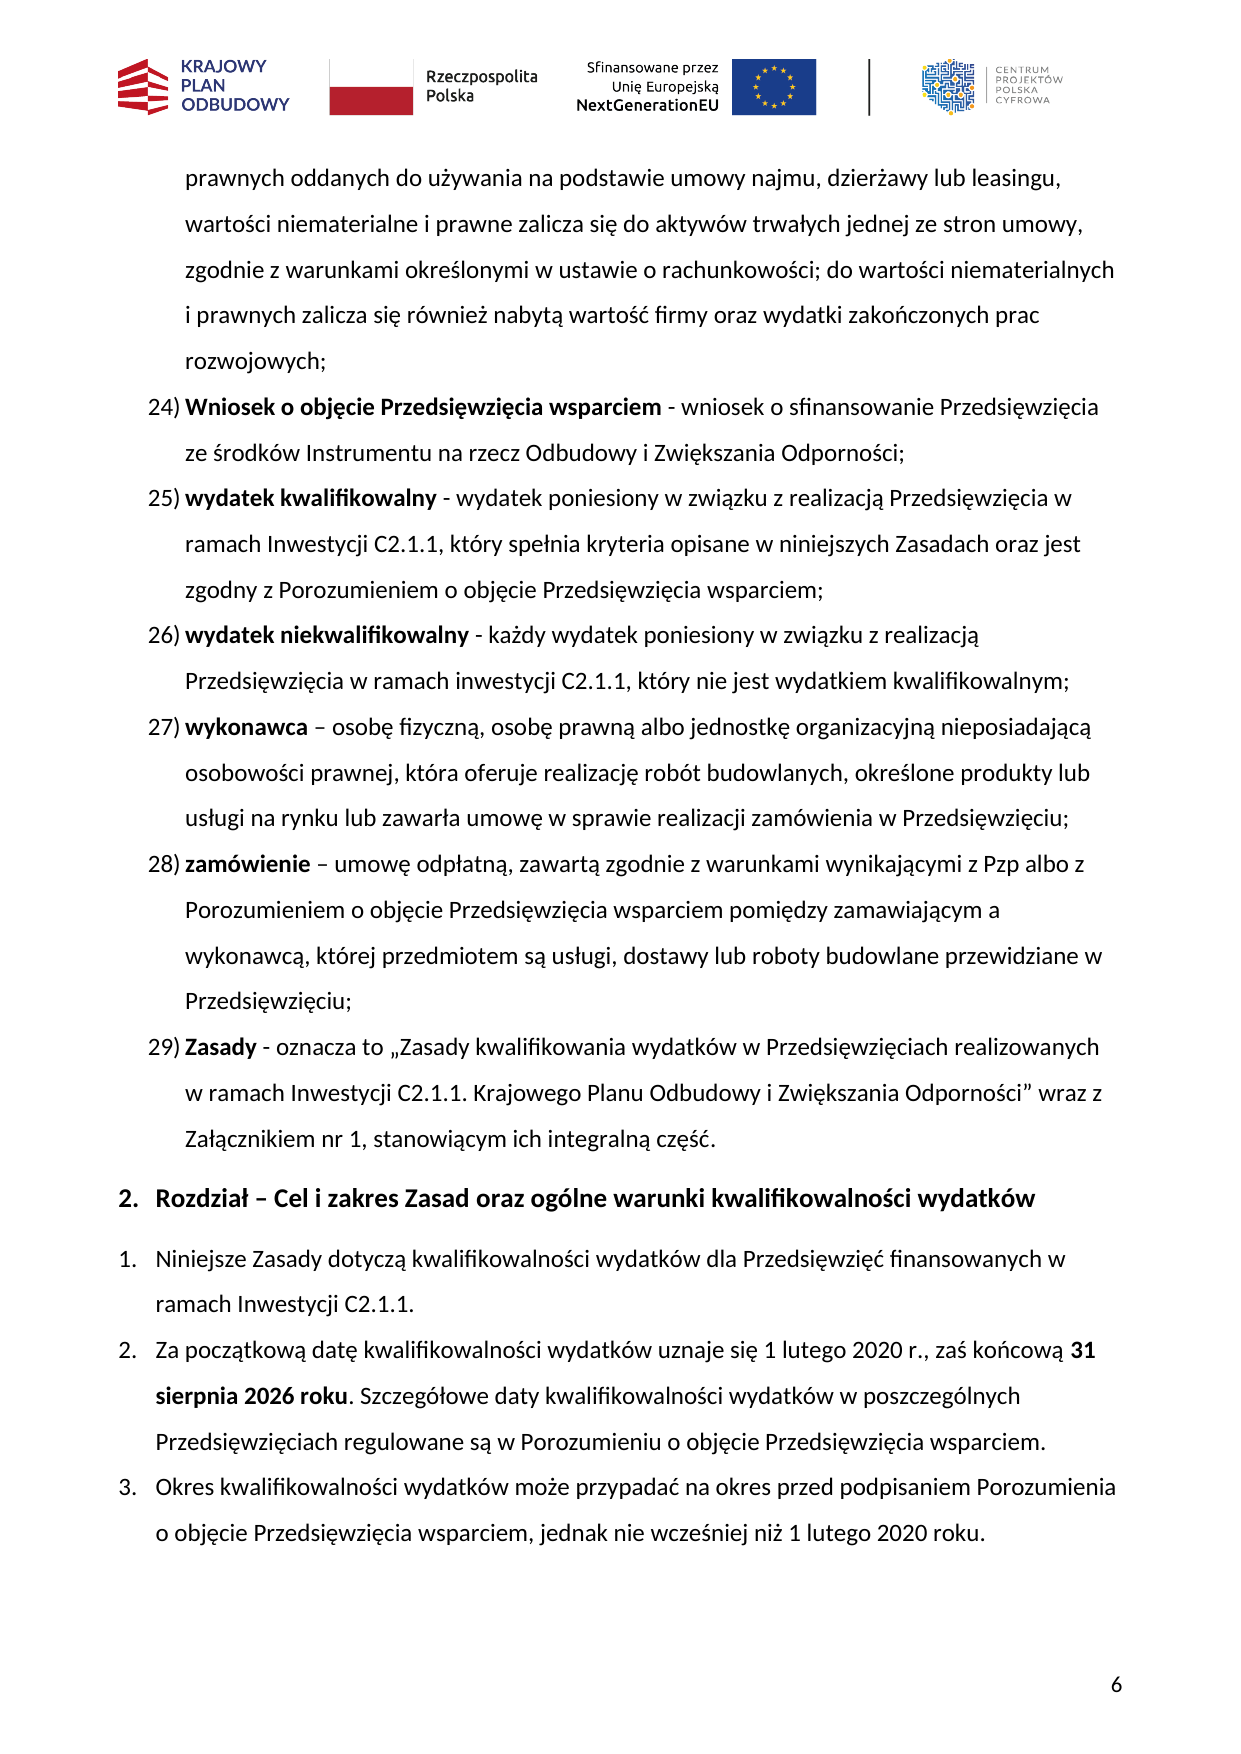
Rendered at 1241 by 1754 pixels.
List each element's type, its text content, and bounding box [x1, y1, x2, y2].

picture [118, 59, 1063, 116]
subtitle Rozdział – Cel i zakres Zasad oraz ogólne warunki kwalifikowalności wydatków [118, 1181, 1122, 1214]
list Niniejsze Zasady dotyczą kwalifikowalności wydatków dla Przedsięwzięć finansowanych w ramach Inwestycji C2.1.1. [118, 1243, 1122, 1319]
list zamówienie – umowę odpłatną, zawartą zgodnie z warunkami wynikającymi z Pzp albo z Porozumieniem o objęcie Przedsięwzięcia wsparciem pomiędzy zamawiającym a wykonawcą, której przedmiotem są usługi, dostawy lub roboty budowlane przewidziane w Przedsięwzięciu; [148, 848, 1122, 1016]
list Za początkową datę kwalifikowalności wydatków uznaje się 1 lutego 2020 r., zaś końcową 31 sierpnia 2026 roku. Szczegółowe daty kwalifikowalności wydatków w poszczególnych Przedsięwzięciach regulowane są w Porozumieniu o objęcie Przedsięwzięcia wsparciem. [118, 1334, 1122, 1456]
list wydatek niekwalifikowalny - każdy wydatek poniesiony w związku z realizacją Przedsięwzięcia w ramach inwestycji C2.1.1, który nie jest wydatkiem kwalifikowalnym; [148, 620, 1122, 696]
list wydatek kwalifikowalny - wydatek poniesiony w związku z realizacją Przedsięwzięcia w ramach Inwestycji C2.1.1, który spełnia kryteria opisane w niniejszych Zasadach oraz jest zgodny z Porozumieniem o objęcie Przedsięwzięcia wsparciem; [148, 482, 1122, 604]
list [148, 162, 1122, 376]
list Zasady - oznacza to „Zasady kwalifikowania wydatków w Przedsięwzięciach realizowanych w ramach Inwestycji C2.1.1. Krajowego Planu Odbudowy i Zwiększania Odporności” wraz z Załącznikiem nr 1, stanowiącym ich integralną część. [148, 1031, 1122, 1153]
list wykonawca – osobę fizyczną, osobę prawną albo jednostkę organizacyjną nieposiadającą osobowości prawnej, która oferuje realizację robót budowlanych, określone produkty lub usługi na rynku lub zawarła umowę w sprawie realizacji zamówienia w Przedsięwzięciu; [148, 711, 1122, 833]
list Okres kwalifikowalności wydatków może przypadać na okres przed podpisaniem Porozumienia o objęcie Przedsięwzięcia wsparciem, jednak nie wcześniej niż 1 lutego 2020 roku. [118, 1472, 1122, 1548]
list Wniosek o objęcie Przedsięwzięcia wsparciem - wniosek o sfinansowanie Przedsięwzięcia ze środków Instrumentu na rzecz Odbudowy i Zwiększania Odporności; [148, 391, 1122, 467]
